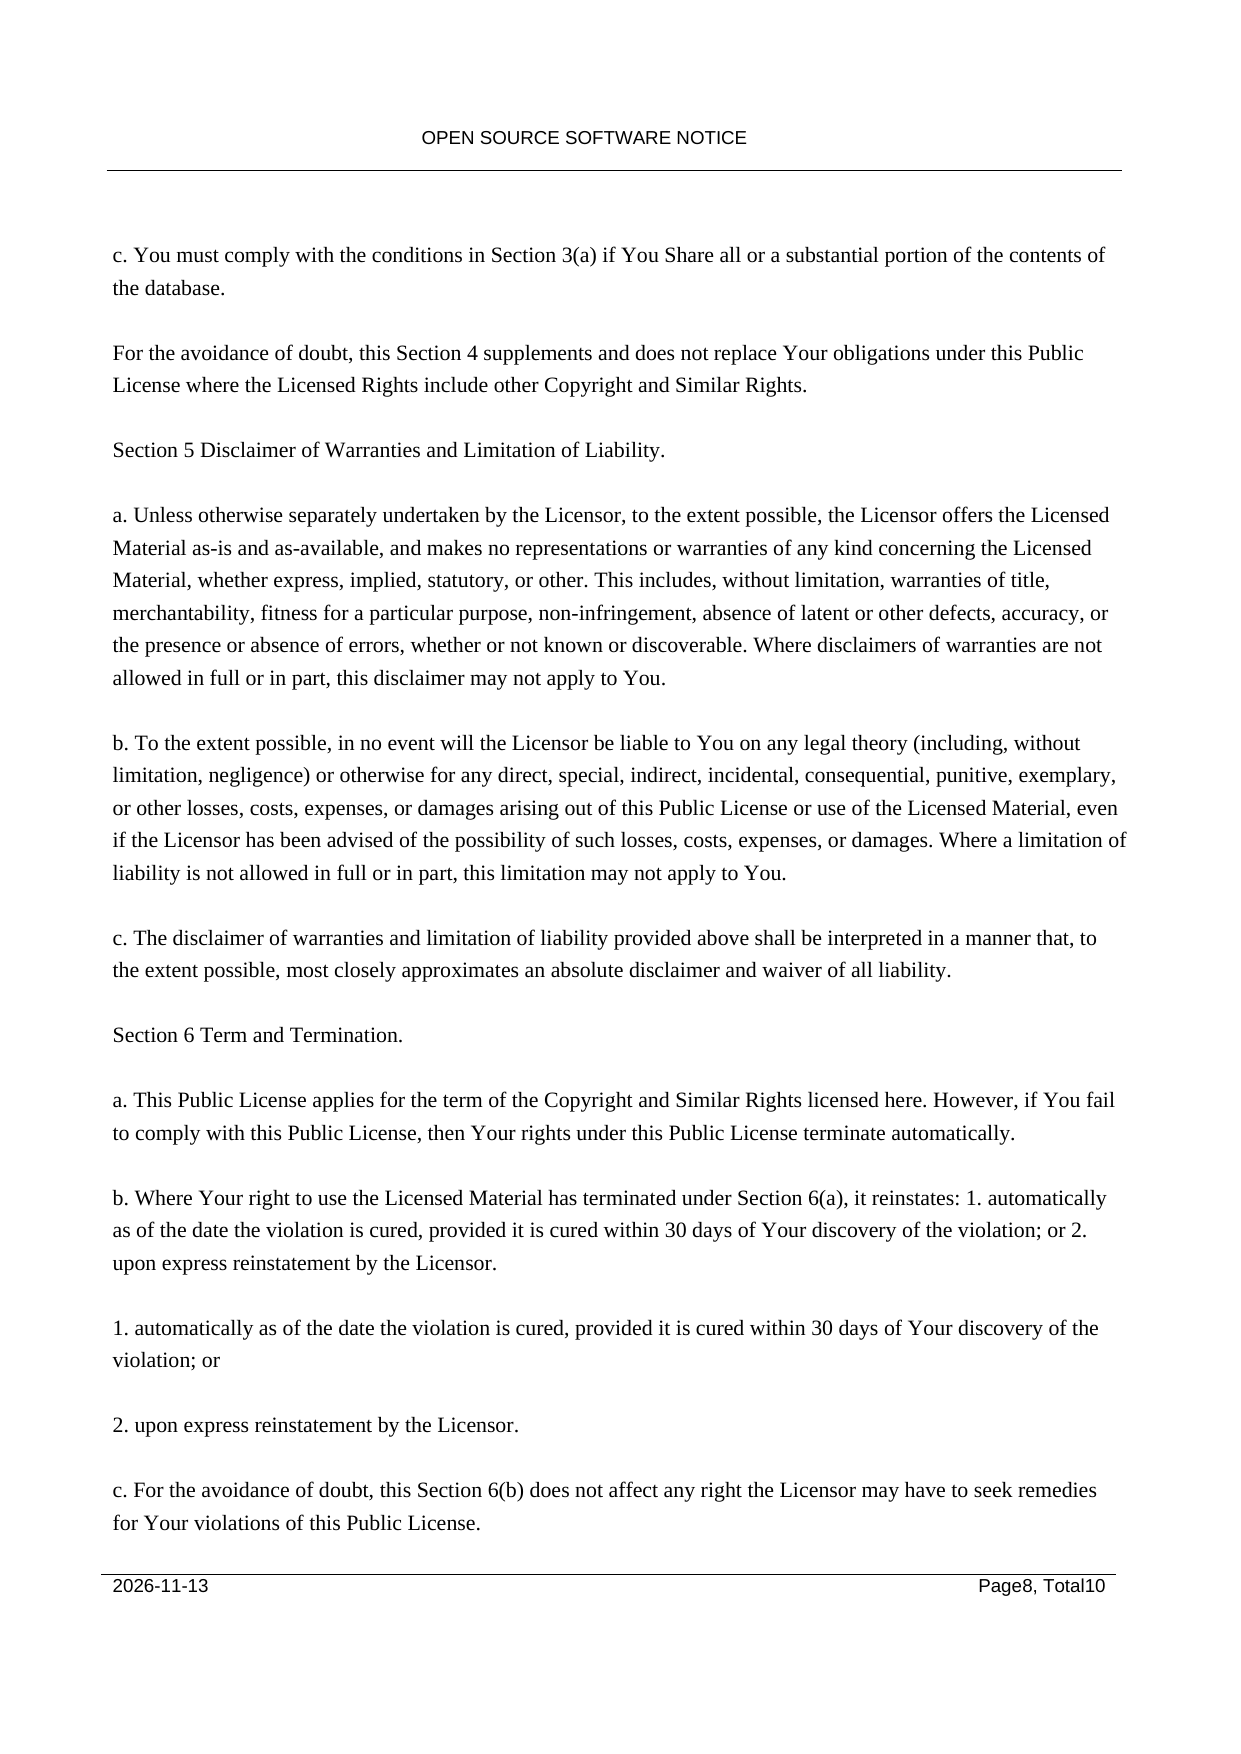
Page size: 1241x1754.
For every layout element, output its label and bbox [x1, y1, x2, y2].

text [112, 206, 1128, 1539]
